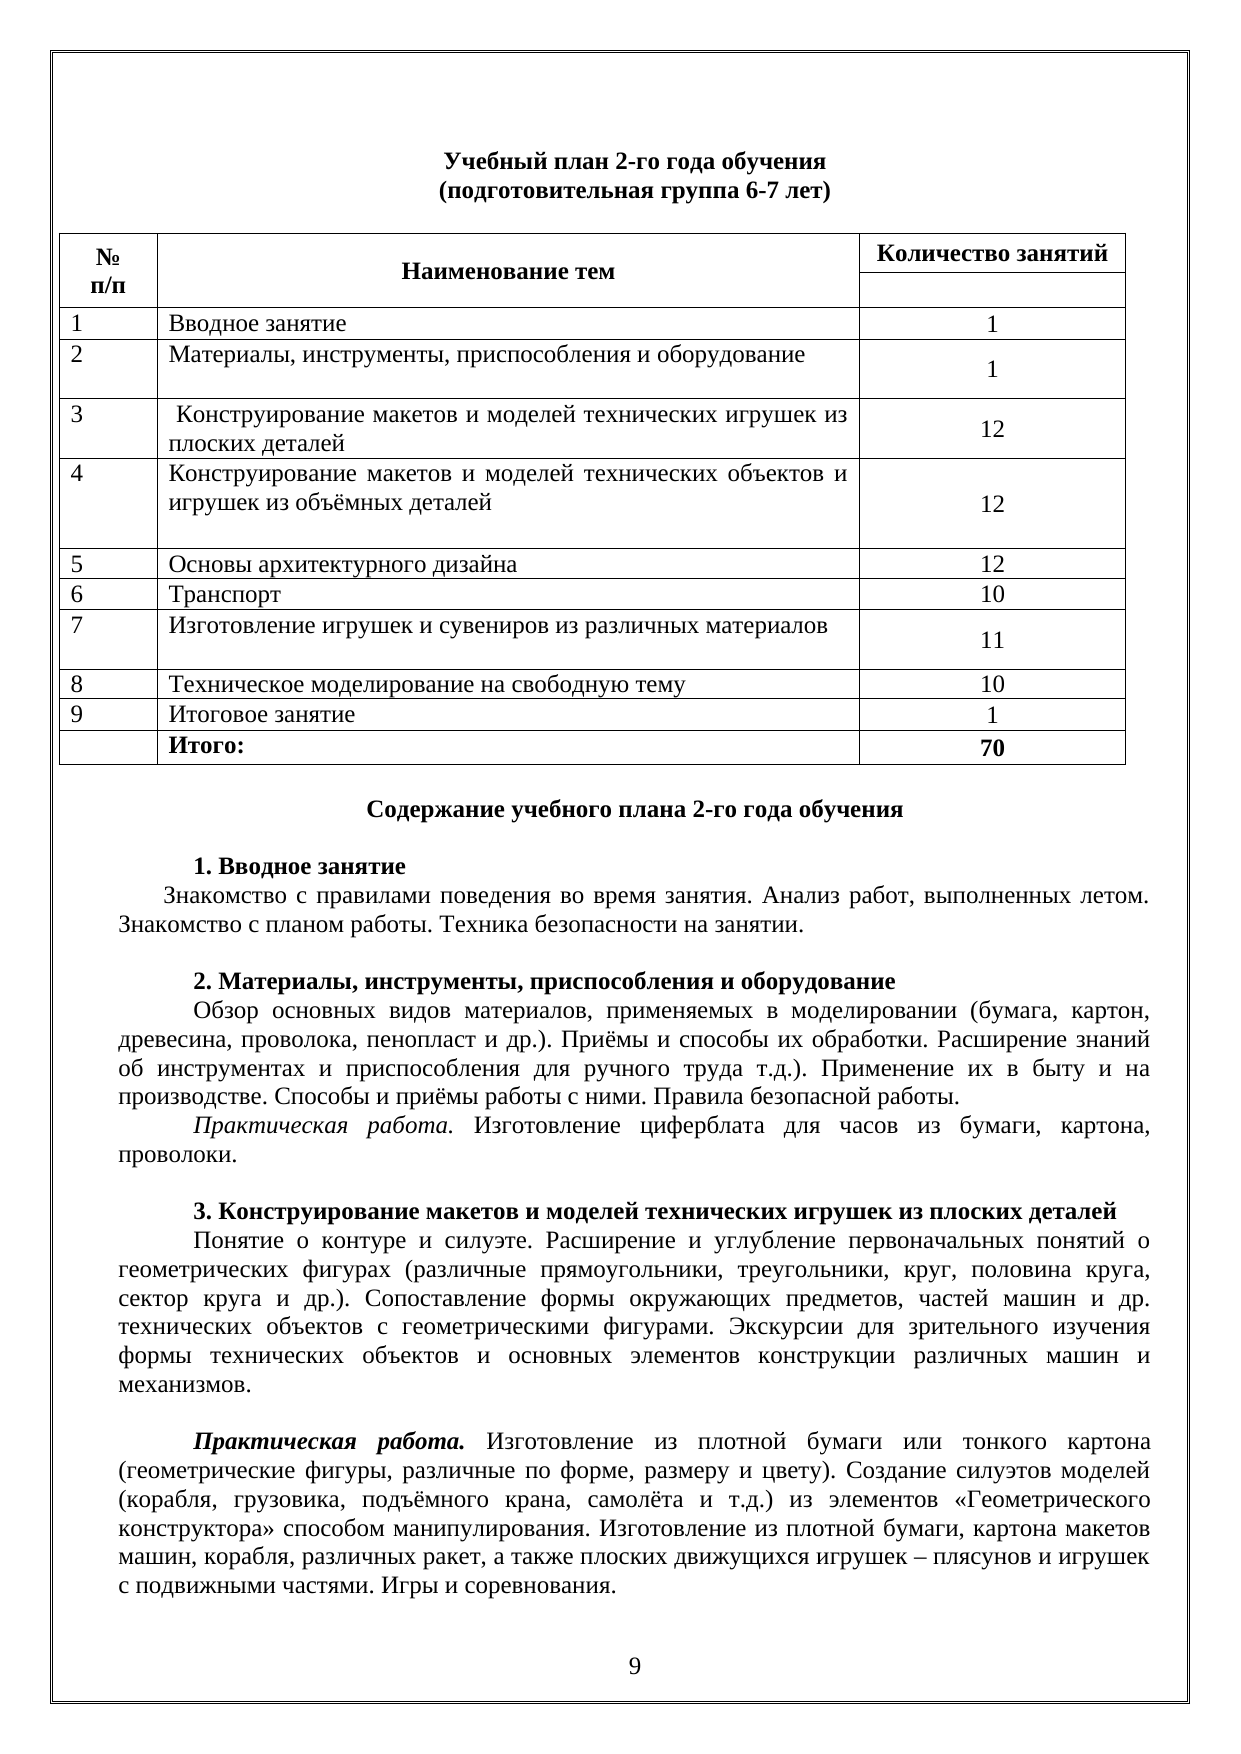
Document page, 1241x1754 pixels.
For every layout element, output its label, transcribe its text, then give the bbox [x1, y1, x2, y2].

table_cell 5 [60, 549, 157, 578]
table_cell 3 [60, 399, 157, 457]
text Знакомство с правилами поведения во время занятия. Анализ работ, выполненных летом. Знакомство с планом работы. Техника безопасности на занятии. [118, 880, 1152, 938]
text Понятие о контуре и силуэте. Расширение и углубление первоначальных понятий о геометрических фигурах (различные прямоугольники, треугольники, круг, половина круга, сектор круга и др.). Сопоставление формы окружающих предметов, частей машин и др. технических объектов с геометрическими фигурами. Экскурсии для зрительного изучения формы технических объектов и основных элементов конструкции различных машин и механизмов. [118, 1225, 1152, 1398]
table_cell 1 [860, 699, 1125, 729]
table_header Наименование тем [158, 234, 859, 307]
text 1. Вводное занятие [118, 851, 1152, 880]
table_cell [860, 273, 1125, 307]
table_cell 4 [60, 459, 157, 548]
table_cell 12 [860, 399, 1125, 457]
table_header № п/п [60, 234, 157, 307]
table_cell 1 [60, 308, 157, 338]
table_cell Итого: [158, 731, 859, 764]
table_cell 1 [860, 340, 1125, 398]
table_cell Конструирование макетов и моделей технических игрушек из плоских деталей [158, 399, 859, 457]
table_cell 11 [860, 610, 1125, 668]
table_cell Изготовление игрушек и сувениров из различных материалов [158, 610, 859, 668]
table_cell Конструирование макетов и моделей технических объектов и игрушек из объёмных деталей [158, 459, 859, 548]
text 3. Конструирование макетов и моделей технических игрушек из плоских деталей [118, 1196, 1152, 1225]
table_cell 8 [60, 670, 157, 698]
text 2. Материалы, инструменты, приспособления и оборудование [118, 966, 1152, 995]
table_cell 6 [60, 579, 157, 609]
text Обзор основных видов материалов, применяемых в моделировании (бумага, картон, древесина, проволока, пенопласт и др.). Приёмы и способы их обработки. Расширение знаний об инструментах и приспособления для ручного труда т.д.). Применение их в быту и на производстве. Способы и приёмы работы с ними. Правила безопасной работы. [118, 995, 1152, 1110]
table_cell Техническое моделирование на свободную тему [158, 670, 859, 698]
table_cell Основы архитектурного дизайна [158, 549, 859, 578]
table_cell 12 [860, 459, 1125, 548]
table_cell 70 [860, 731, 1125, 764]
table_cell 9 [60, 699, 157, 729]
text Содержание учебного плана 2-го года обучения [118, 794, 1152, 823]
text (подготовительная группа 6-7 лет) [118, 175, 1152, 204]
table_cell 2 [60, 340, 157, 398]
text Практическая работа. Изготовление из плотной бумаги или тонкого картона (геометрические фигуры, различные по форме, размеру и цвету). Создание силуэтов моделей (корабля, грузовика, подъёмного крана, самолёта и т.д.) из элементов «Геометрического конструктора» способом манипулирования. Изготовление из плотной бумаги, картона макетов машин, корабля, различных ракет, а также плоских движущихся игрушек – плясунов и игрушек с подвижными частями. Игры и соревнования. [118, 1426, 1152, 1599]
text Практическая работа. Изготовление циферблата для часов из бумаги, картона, проволоки. [118, 1110, 1152, 1168]
table_cell 10 [860, 579, 1125, 609]
table_cell Итоговое занятие [158, 699, 859, 729]
table_cell 10 [860, 670, 1125, 698]
table_cell Вводное занятие [158, 308, 859, 338]
table_cell Материалы, инструменты, приспособления и оборудование [158, 340, 859, 398]
table_cell 12 [860, 549, 1125, 578]
table_cell 7 [60, 610, 157, 668]
table_cell [60, 731, 157, 764]
table_header Количество занятий [860, 234, 1125, 272]
table_cell Транспорт [158, 579, 859, 609]
table_cell 1 [860, 308, 1125, 338]
text Учебный план 2-го года обучения [118, 146, 1152, 175]
